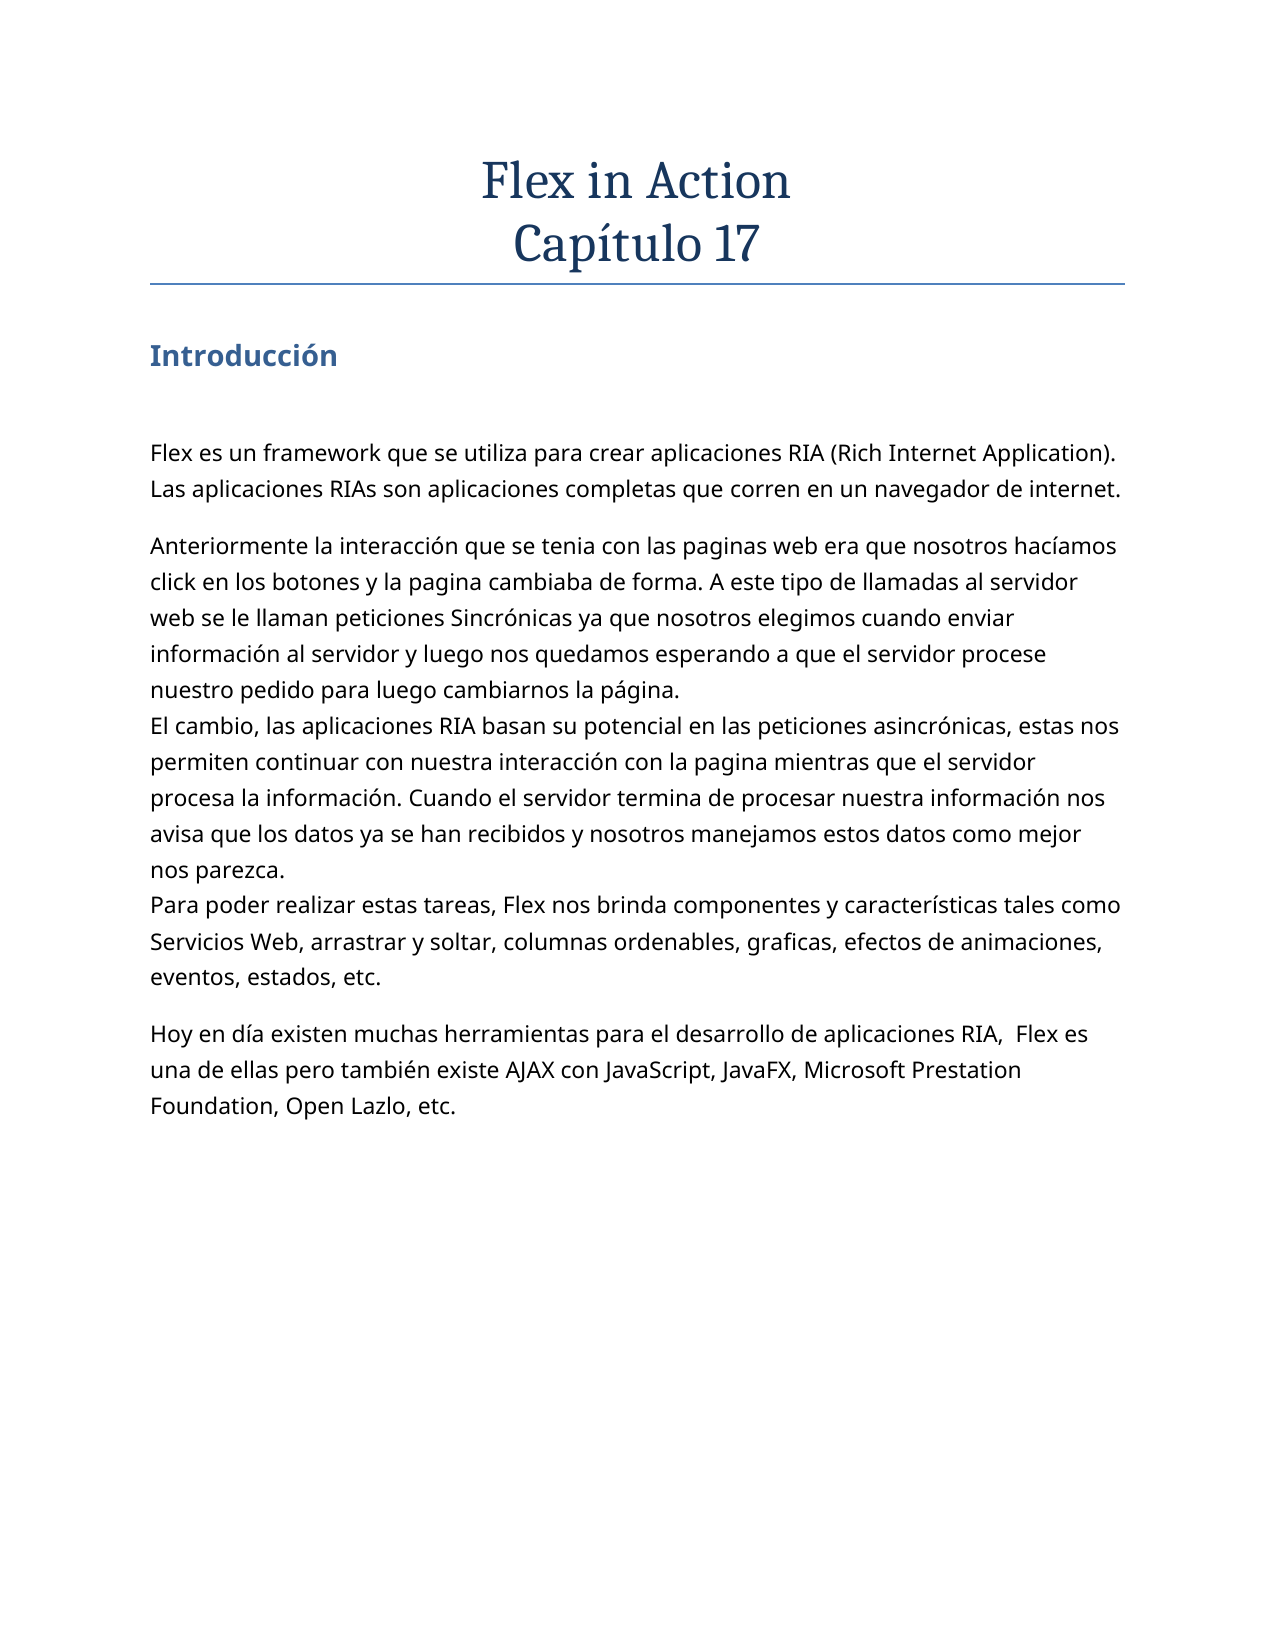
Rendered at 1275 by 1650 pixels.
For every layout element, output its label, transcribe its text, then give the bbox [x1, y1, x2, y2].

title Flex in Action Capítulo 17 [150, 150, 1125, 283]
text Hoy en día existen muchas herramientas para el desarrollo de aplicaciones RIA, Flex es una de ellas pero también existe AJAX con JavaScript, JavaFX, Microsoft Prestation Foundation, Open Lazlo, etc. [150, 1018, 1125, 1121]
text Flex es un framework que se utiliza para crear aplicaciones RIA (Rich Internet Application). Las aplicaciones RIAs son aplicaciones completas que corren en un navegador de internet. [150, 437, 1125, 504]
text Anteriormente la interacción que se tenia con las paginas web era que nosotros hacíamos click en los botones y la pagina cambiaba de forma. A este tipo de llamadas al servidor web se le llaman peticiones Sincrónicas ya que nosotros elegimos cuando enviar información al servidor y luego nos quedamos esperando a que el servidor procese nuestro pedido para luego cambiarnos la página. El cambio, las aplicaciones RIA basan su potencial en las peticiones asincrónicas, estas nos permiten continuar con nuestra interacción con la pagina mientras que el servidor procesa la información. Cuando el servidor termina de procesar nuestra información nos avisa que los datos ya se han recibidos y nosotros manejamos estos datos como mejor nos parezca. Para poder realizar estas tareas, Flex nos brinda componentes y características tales como Servicios Web, arrastrar y soltar, columnas ordenables, graficas, efectos de animaciones, eventos, estados, etc. [150, 530, 1125, 993]
subtitle Introducción [150, 335, 1125, 375]
